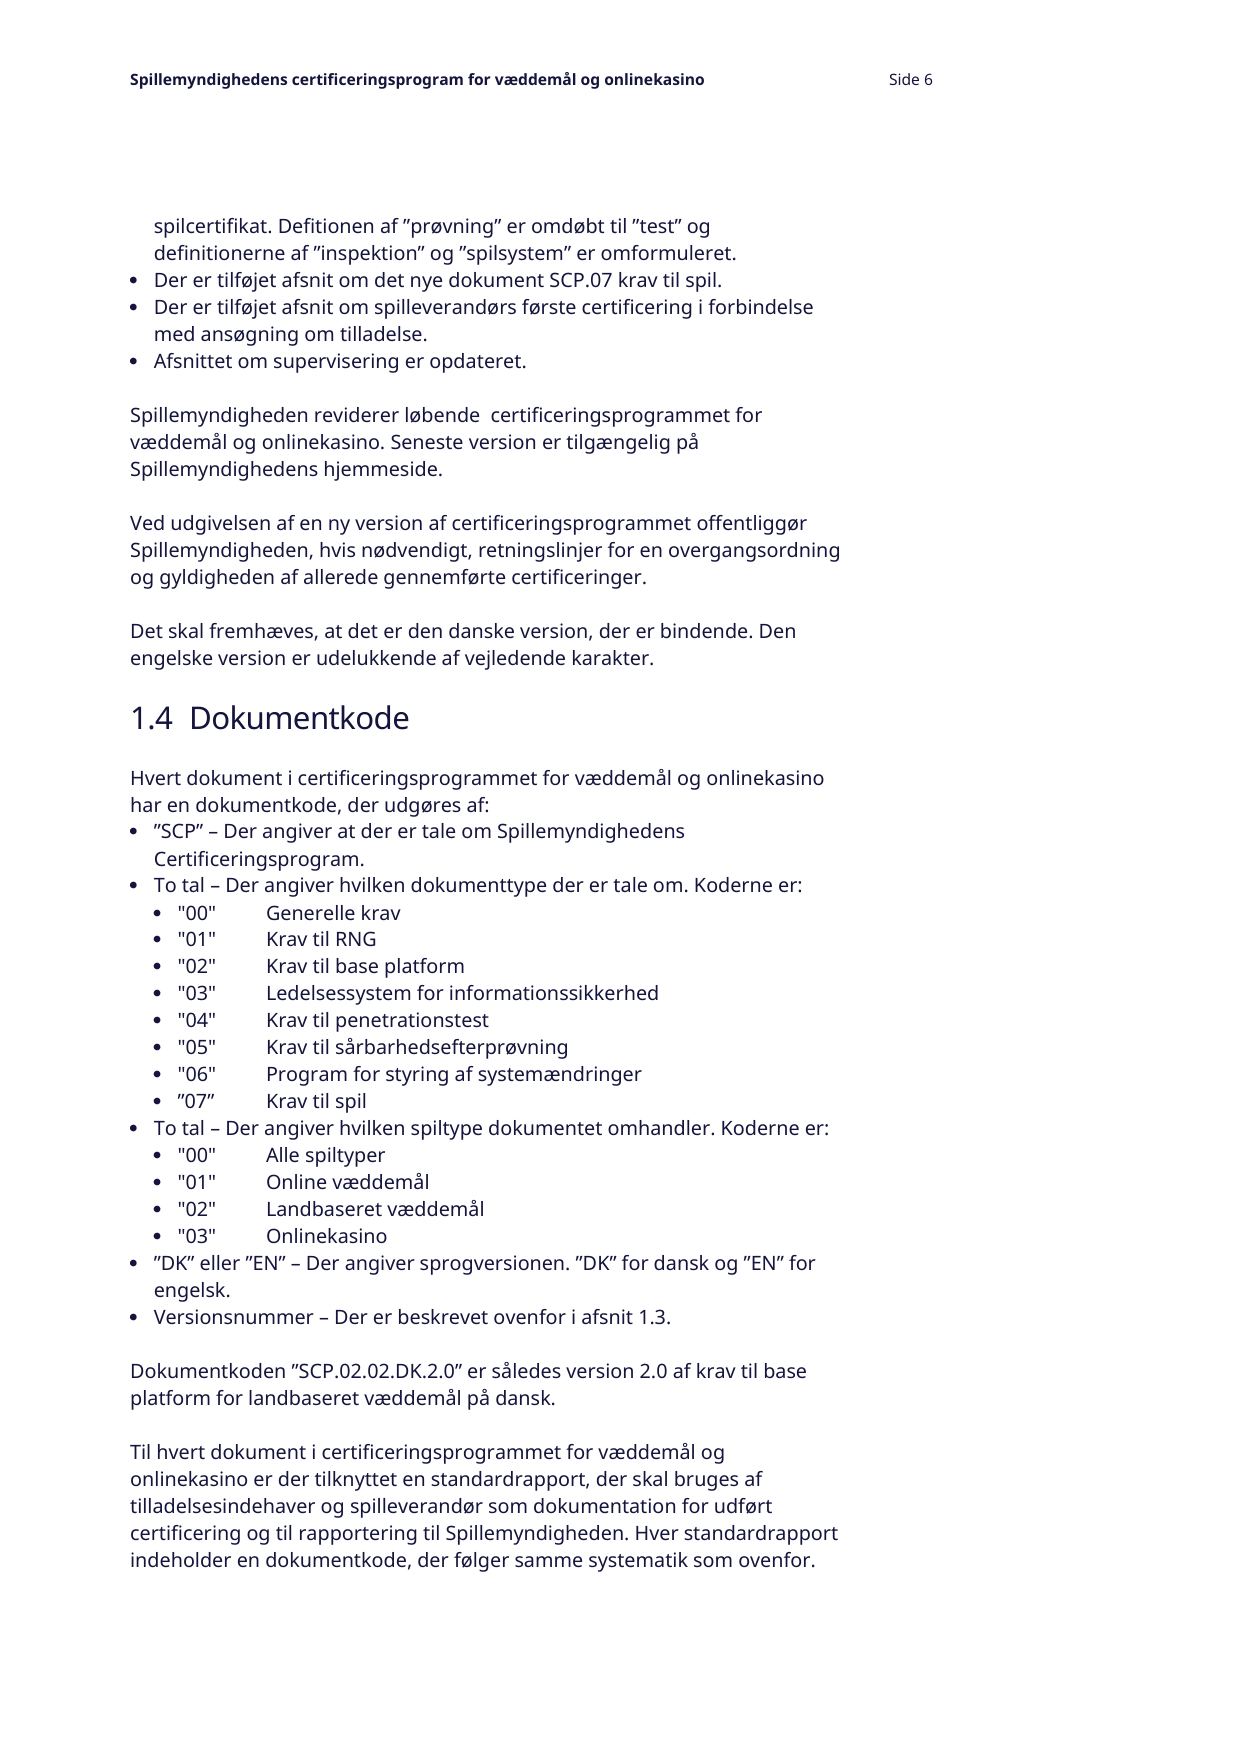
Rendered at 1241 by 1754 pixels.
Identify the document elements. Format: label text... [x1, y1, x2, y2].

list "00" Alle spiltyper [153, 1142, 842, 1168]
list Der er tilføjet afsnit om det nye dokument SCP.07 krav til spil. [130, 267, 842, 293]
list "04" Krav til penetrationstest [153, 1007, 842, 1034]
list Der er tilføjet afsnit om spilleverandørs første certificering i forbindelse med ansøgning om tilladelse. [130, 293, 842, 347]
list ”SCP” – Der angiver at der er tale om Spillemyndighedens Certificeringsprogram. [130, 818, 842, 872]
text Det skal fremhæves, at det er den danske version, der er bindende. Den engelske version er udelukkende af vejledende karakter. [130, 617, 842, 671]
list "03" Onlinekasino [153, 1222, 842, 1249]
text Til hvert dokument i certificeringsprogrammet for væddemål og onlinekasino er der tilknyttet en standardrapport, der skal bruges af tilladelsesindehaver og spilleverandør som dokumentation for udført certificering og til rapportering til Spillemyndigheden. Hver standardrapport indeholder en dokumentkode, der følger samme systematik som ovenfor. [130, 1438, 842, 1573]
text Dokumentkoden ”SCP.02.02.DK.2.0” er således version 2.0 af krav til base platform for landbaseret væddemål på dansk. [130, 1357, 842, 1411]
list Versionsnummer – Der er beskrevet ovenfor i afsnit 1.3. [130, 1303, 842, 1330]
text Hvert dokument i certificeringsprogrammet for væddemål og onlinekasino har en dokumentkode, der udgøres af: [130, 764, 842, 818]
list "03" Ledelsessystem for informationssikkerhed [153, 980, 842, 1007]
list ”DK” eller ”EN” – Der angiver sprogversionen. ”DK” for dansk og ”EN” for engelsk. [130, 1249, 842, 1303]
list Afsnittet om supervisering er opdateret. [130, 347, 842, 374]
text Ved udgivelsen af en ny version af certificeringsprogrammet offentliggør Spillemyndigheden, hvis nødvendigt, retningslinjer for en overgangsordning og gyldigheden af allerede gennemførte certificeringer. [130, 509, 842, 590]
list To tal – Der angiver hvilken spiltype dokumentet omhandler. Koderne er: [130, 1114, 842, 1142]
list To tal – Der angiver hvilken dokumenttype der er tale om. Koderne er: [130, 872, 842, 899]
list "06" Program for styring af systemændringer [153, 1061, 842, 1088]
subtitle Dokumentkode [130, 696, 842, 739]
list "01" Krav til RNG [153, 926, 842, 953]
text Spillemyndigheden reviderer løbende certificeringsprogrammet for væddemål og onlinekasino. Seneste version er tilgængelig på Spillemyndighedens hjemmeside. [130, 401, 842, 482]
list "05" Krav til sårbarhedsefterprøvning [153, 1034, 842, 1061]
list "02" Landbaseret væddemål [153, 1196, 842, 1222]
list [130, 213, 842, 267]
list "01" Online væddemål [153, 1168, 842, 1196]
list "00" Generelle krav [153, 899, 842, 926]
list ”07” Krav til spil [153, 1088, 842, 1114]
list "02" Krav til base platform [153, 953, 842, 980]
